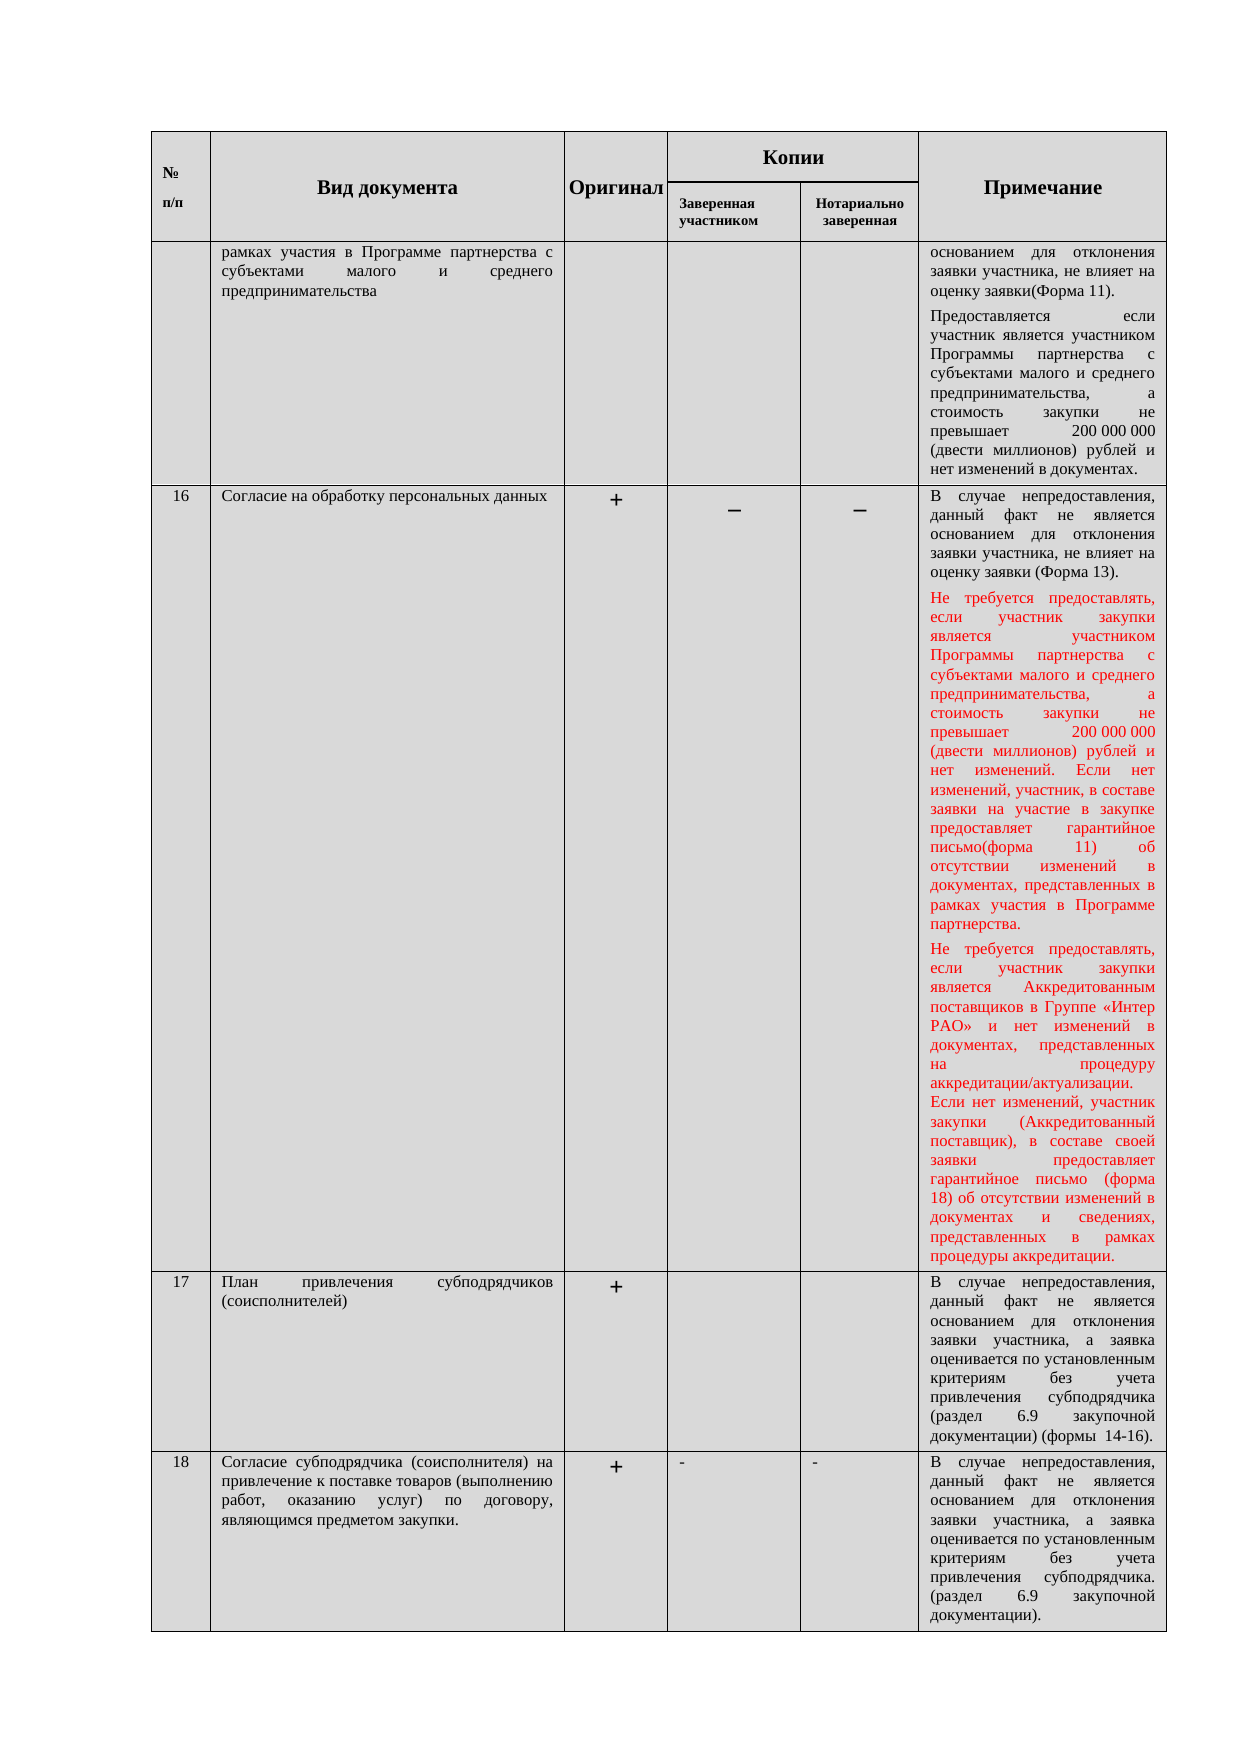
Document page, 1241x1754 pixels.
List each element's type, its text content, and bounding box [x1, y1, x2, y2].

table_cell + [565, 1452, 667, 1631]
table_cell Заверенная участником [668, 183, 800, 241]
table_cell План привлечения субподрядчиков (соисполнителей) [211, 1272, 564, 1451]
table_cell [801, 242, 918, 484]
table_cell Нотариально заверенная [801, 183, 918, 241]
table_header Копии [668, 132, 918, 181]
table_cell _ [668, 486, 800, 1271]
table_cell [919, 242, 1166, 484]
table_cell 16 [152, 486, 210, 1271]
table_cell Согласие субподрядчика (соисполнителя) на привлечение к поставке товаров (выполнению работ, оказанию услуг) по договору, являющимся предметом закупки. [211, 1452, 564, 1631]
table_cell [668, 1272, 800, 1451]
table_cell 18 [152, 1452, 210, 1631]
table_cell Согласие на обработку персональных данных [211, 486, 564, 1271]
table_header № п/п [152, 132, 210, 241]
table_cell + [565, 242, 667, 484]
table_cell - [668, 1452, 800, 1631]
table_cell - [801, 1452, 918, 1631]
table_cell 15 [152, 242, 210, 484]
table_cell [211, 242, 564, 484]
table_cell [801, 1272, 918, 1451]
table_cell _ [801, 486, 918, 1271]
table_cell В случае непредоставления, данный факт не является основанием для отклонения заявки участника, а заявка оценивается по установленным критериям без учета привлечения субподрядчика. (раздел 6.9 закупочной документации). [919, 1452, 1166, 1631]
table_header Оригинал [565, 132, 667, 241]
table_cell В случае непредоставления, данный факт не является основанием для отклонения заявки участника, не влияет на оценку заявки (Форма 13). Не требуется предоставлять, если участник закупки является участником Программы партнерства с субъектами малого и среднего предпринимательства, а стоимость закупки не превышает 200 000 000 (двести миллионов) рублей и нет изменений. Если нет изменений, участник, в составе заявки на участие в закупке предоставляет гарантийное письмо(форма 11) об отсутствии изменений в документах, представленных в рамках участия в Программе партнерства. Не требуется предоставлять, если участник закупки является Аккредитованным поставщиков в Группе «Интер РАО» и нет изменений в документах, представленных на процедуру аккредитации/актуализации. Если нет изменений, участник закупки (Аккредитованный поставщик), в составе своей заявки предоставляет гарантийное письмо (форма 18) об отсутствии изменений в документах и сведениях, представленных в рамках процедуры аккредитации. [919, 486, 1166, 1271]
table_cell + [565, 486, 667, 1271]
table_cell + [565, 1272, 667, 1451]
table_cell 17 [152, 1272, 210, 1451]
table_header Примечание [919, 132, 1166, 241]
table_cell В случае непредоставления, данный факт не является основанием для отклонения заявки участника, а заявка оценивается по установленным критериям без учета привлечения субподрядчика (раздел 6.9 закупочной документации) (формы 14-16). [919, 1272, 1166, 1451]
table_cell [668, 242, 800, 484]
table_header Вид документа [211, 132, 564, 241]
